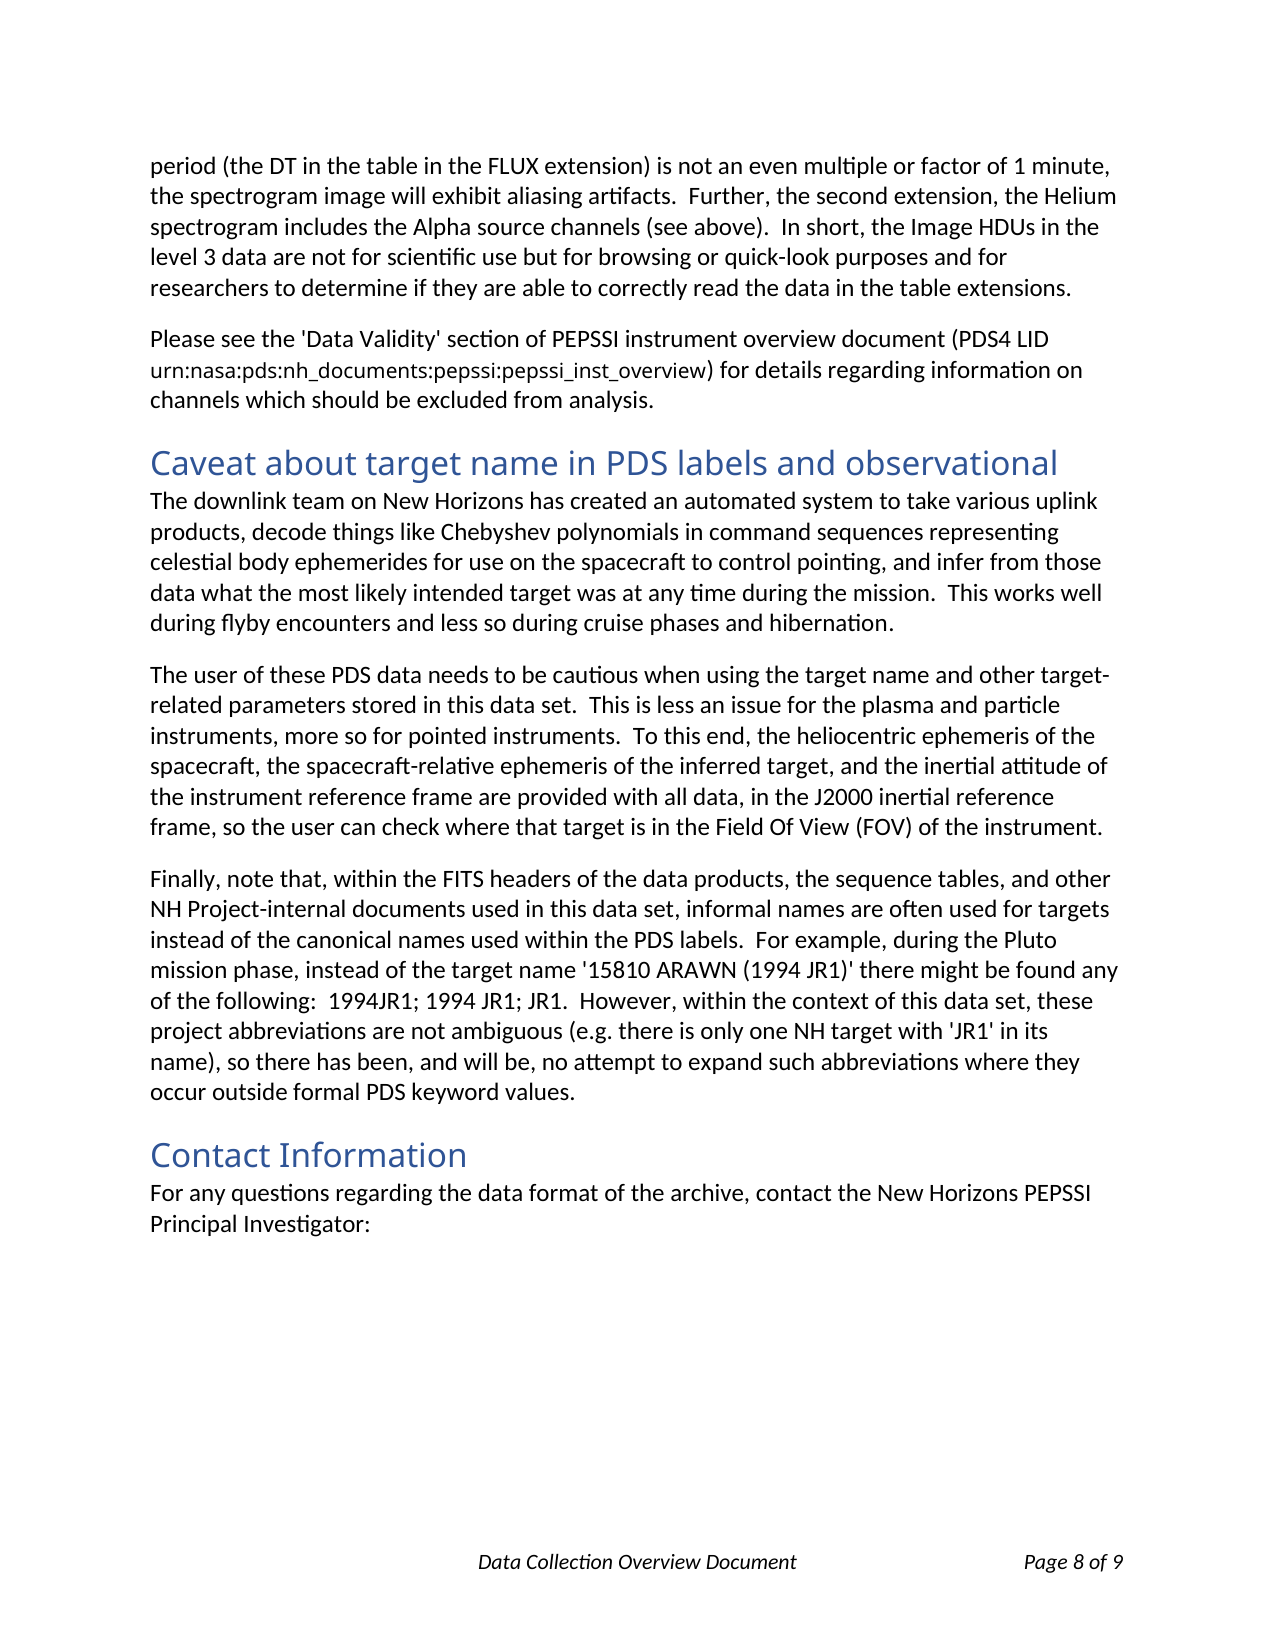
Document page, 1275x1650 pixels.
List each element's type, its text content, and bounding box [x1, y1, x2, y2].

subtitle Caveat about target name in PDS labels and observational [150, 440, 1125, 485]
text Please see the 'Data Validity' section of PEPSSI instrument overview document (PDS4 LID urn:nasa:pds:nh_documents:pepssi:pepssi_inst_overview) for details regarding information on channels which should be excluded from analysis. [150, 323, 1125, 415]
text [150, 150, 1125, 303]
text The downlink team on New Horizons has created an automated system to take various uplink products, decode things like Chebyshev polynomials in command sequences representing celestial body ephemerides for use on the spacecraft to control pointing, and infer from those data what the most likely intended target was at any time during the mission. This works well during flyby encounters and less so during cruise phases and hibernation. [150, 485, 1125, 638]
subtitle Contact Information [150, 1132, 1125, 1177]
text For any questions regarding the data format of the archive, contact the New Horizons PEPSSI Principal Investigator: [150, 1177, 1125, 1238]
text The user of these PDS data needs to be cautious when using the target name and other target-related parameters stored in this data set. This is less an issue for the plasma and particle instruments, more so for pointed instruments. To this end, the heliocentric ephemeris of the spacecraft, the spacecraft-relative ephemeris of the inferred target, and the inertial attitude of the instrument reference frame are provided with all data, in the J2000 inertial reference frame, so the user can check where that target is in the Field Of View (FOV) of the instrument. [150, 659, 1125, 842]
text Finally, note that, within the FITS headers of the data products, the sequence tables, and other NH Project-internal documents used in this data set, informal names are often used for targets instead of the canonical names used within the PDS labels. For example, during the Pluto mission phase, instead of the target name '15810 ARAWN (1994 JR1)' there might be found any of the following: 1994JR1; 1994 JR1; JR1. However, within the context of this data set, these project abbreviations are not ambiguous (e.g. there is only one NH target with 'JR1' in its name), so there has been, and will be, no attempt to expand such abbreviations where they occur outside formal PDS keyword values. [150, 863, 1125, 1107]
